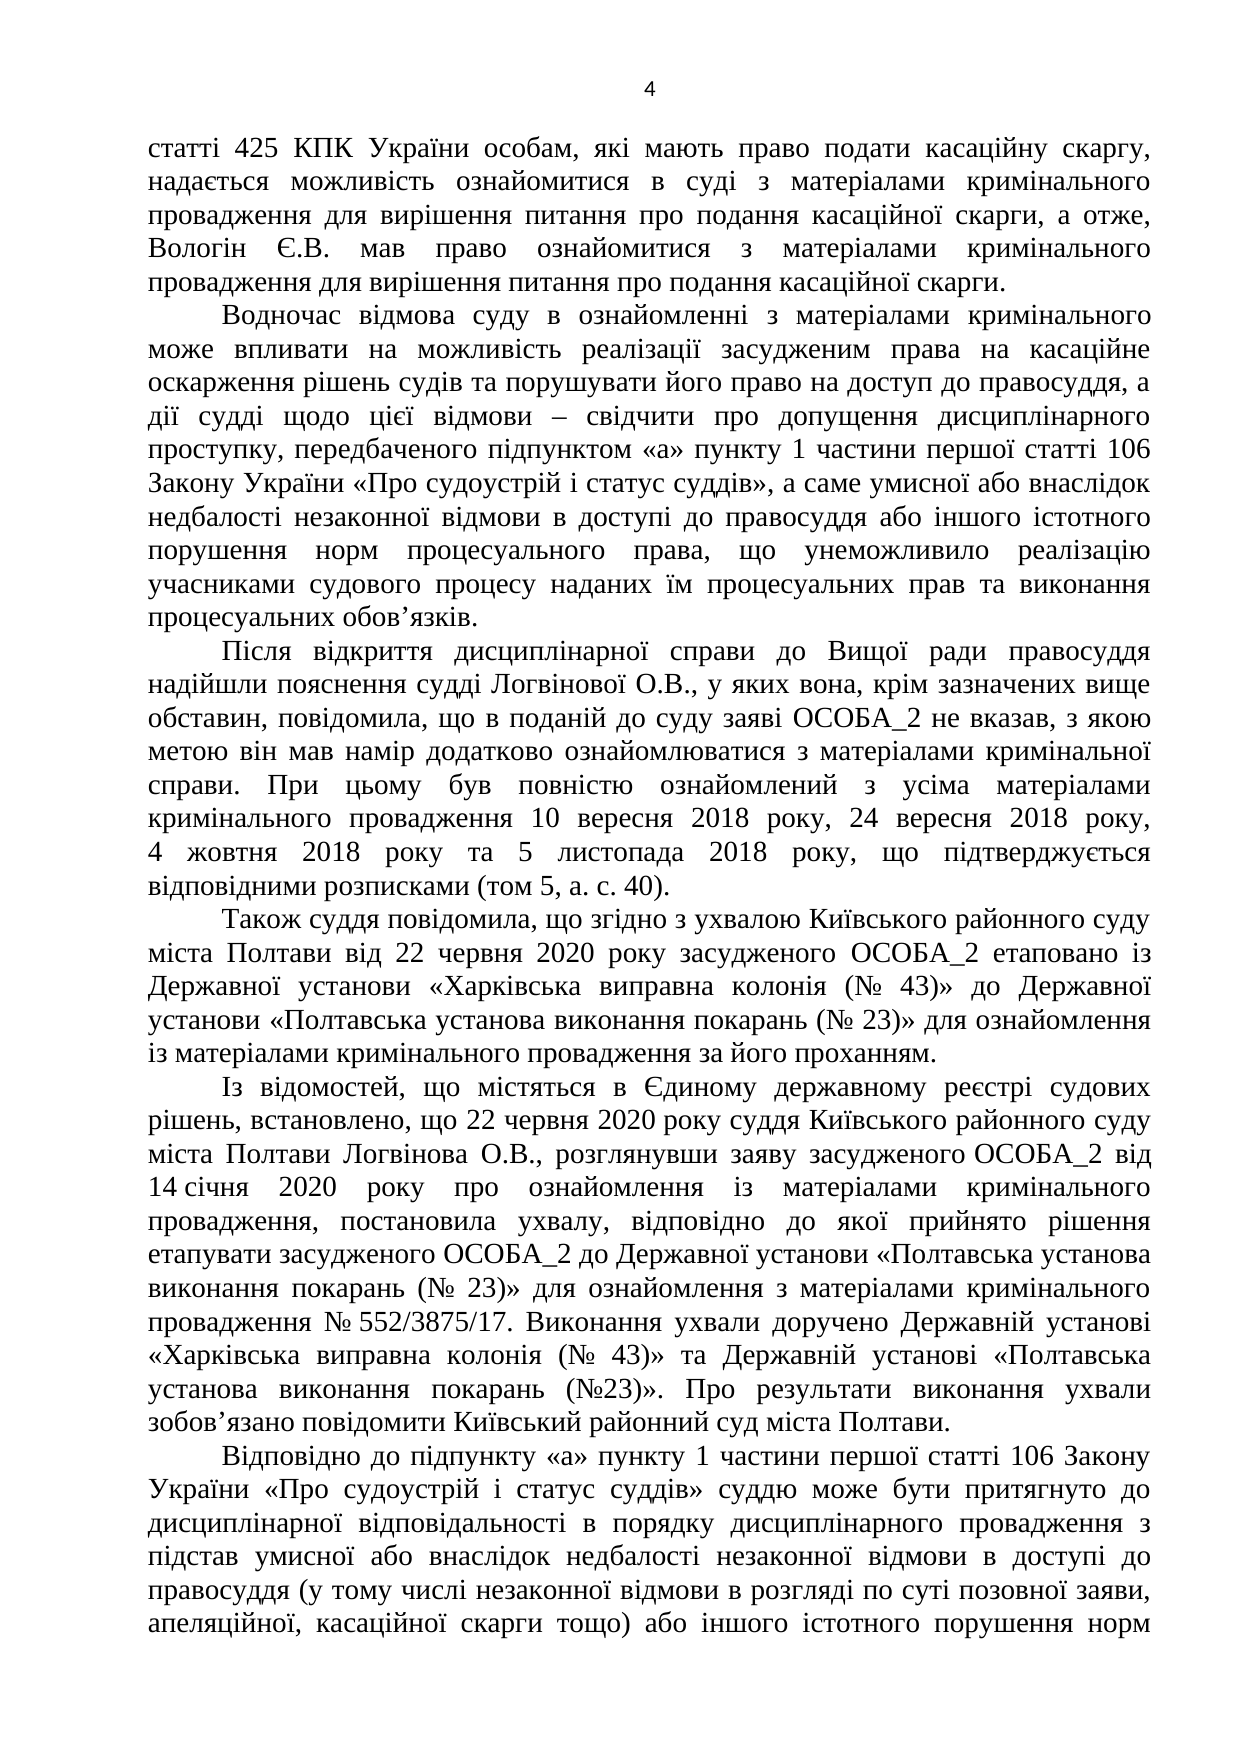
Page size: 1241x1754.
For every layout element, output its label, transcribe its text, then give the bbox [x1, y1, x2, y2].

text Із відомостей, що містяться в Єдиному державному реєстрі судових рішень, встановлено, що 22 червня 2020 року суддя Київського районного суду міста Полтави Логвінова О.В., розглянувши заяву засудженого ОСОБА_2 від 14 січня 2020 року про ознайомлення із матеріалами кримінального провадження, постановила ухвалу, відповідно до якої прийнято рішення етапувати засудженого ОСОБА_2 до Державної установи «Полтавська установа виконання покарань (№ 23)» для ознайомлення з матеріалами кримінального провадження № 552/3875/17. Виконання ухвали доручено Державній установі «Харківська виправна колонія (№ 43)» та Державній установі «Полтавська установа виконання покарань (№23)». Про результати виконання ухвали зобов’язано повідомити Київський районний суд міста Полтави. [148, 1069, 1152, 1438]
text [148, 130, 1152, 297]
text Водночас відмова суду в ознайомленні з матеріалами кримінального може впливати на можливість реалізації засудженим права на касаційне оскарження рішень судів та порушувати його право на доступ до правосуддя, а дії судді щодо цієї відмови – свідчити про допущення дисциплінарного проступку, передбаченого підпунктом «а» пункту 1 частини першої статті 106 Закону України «Про судоустрій і статус суддів», а саме умисної або внаслідок недбалості незаконної відмови в доступі до правосуддя або іншого істотного порушення норм процесуального права, що унеможливило реалізацію учасниками судового процесу наданих їм процесуальних прав та виконання процесуальних обов’язків. [148, 297, 1152, 633]
text Також суддя повідомила, що згідно з ухвалою Київського районного суду міста Полтави від 22 червня 2020 року засудженого ОСОБА_2 етаповано із Державної установи «Харківська виправна колонія (№ 43)» до Державної установи «Полтавська установа виконання покарань (№ 23)» для ознайомлення із матеріалами кримінального провадження за його проханням. [148, 901, 1152, 1069]
text Після відкриття дисциплінарної справи до Вищої ради правосуддя надійшли пояснення судді Логвінової О.В., у яких вона, крім зазначених вище обставин, повідомила, що в поданій до суду заяві ОСОБА_2 не вказав, з якою метою він мав намір додатково ознайомлюватися з матеріалами кримінальної справи. При цьому був повністю ознайомлений з усіма матеріалами кримінального провадження 10 вересня 2018 року, 24 вересня 2018 року, 4 жовтня 2018 року та 5 листопада 2018 року, що підтверджується відповідними розписками (том 5, а. с. 40). [148, 633, 1152, 901]
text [148, 1438, 1152, 1639]
